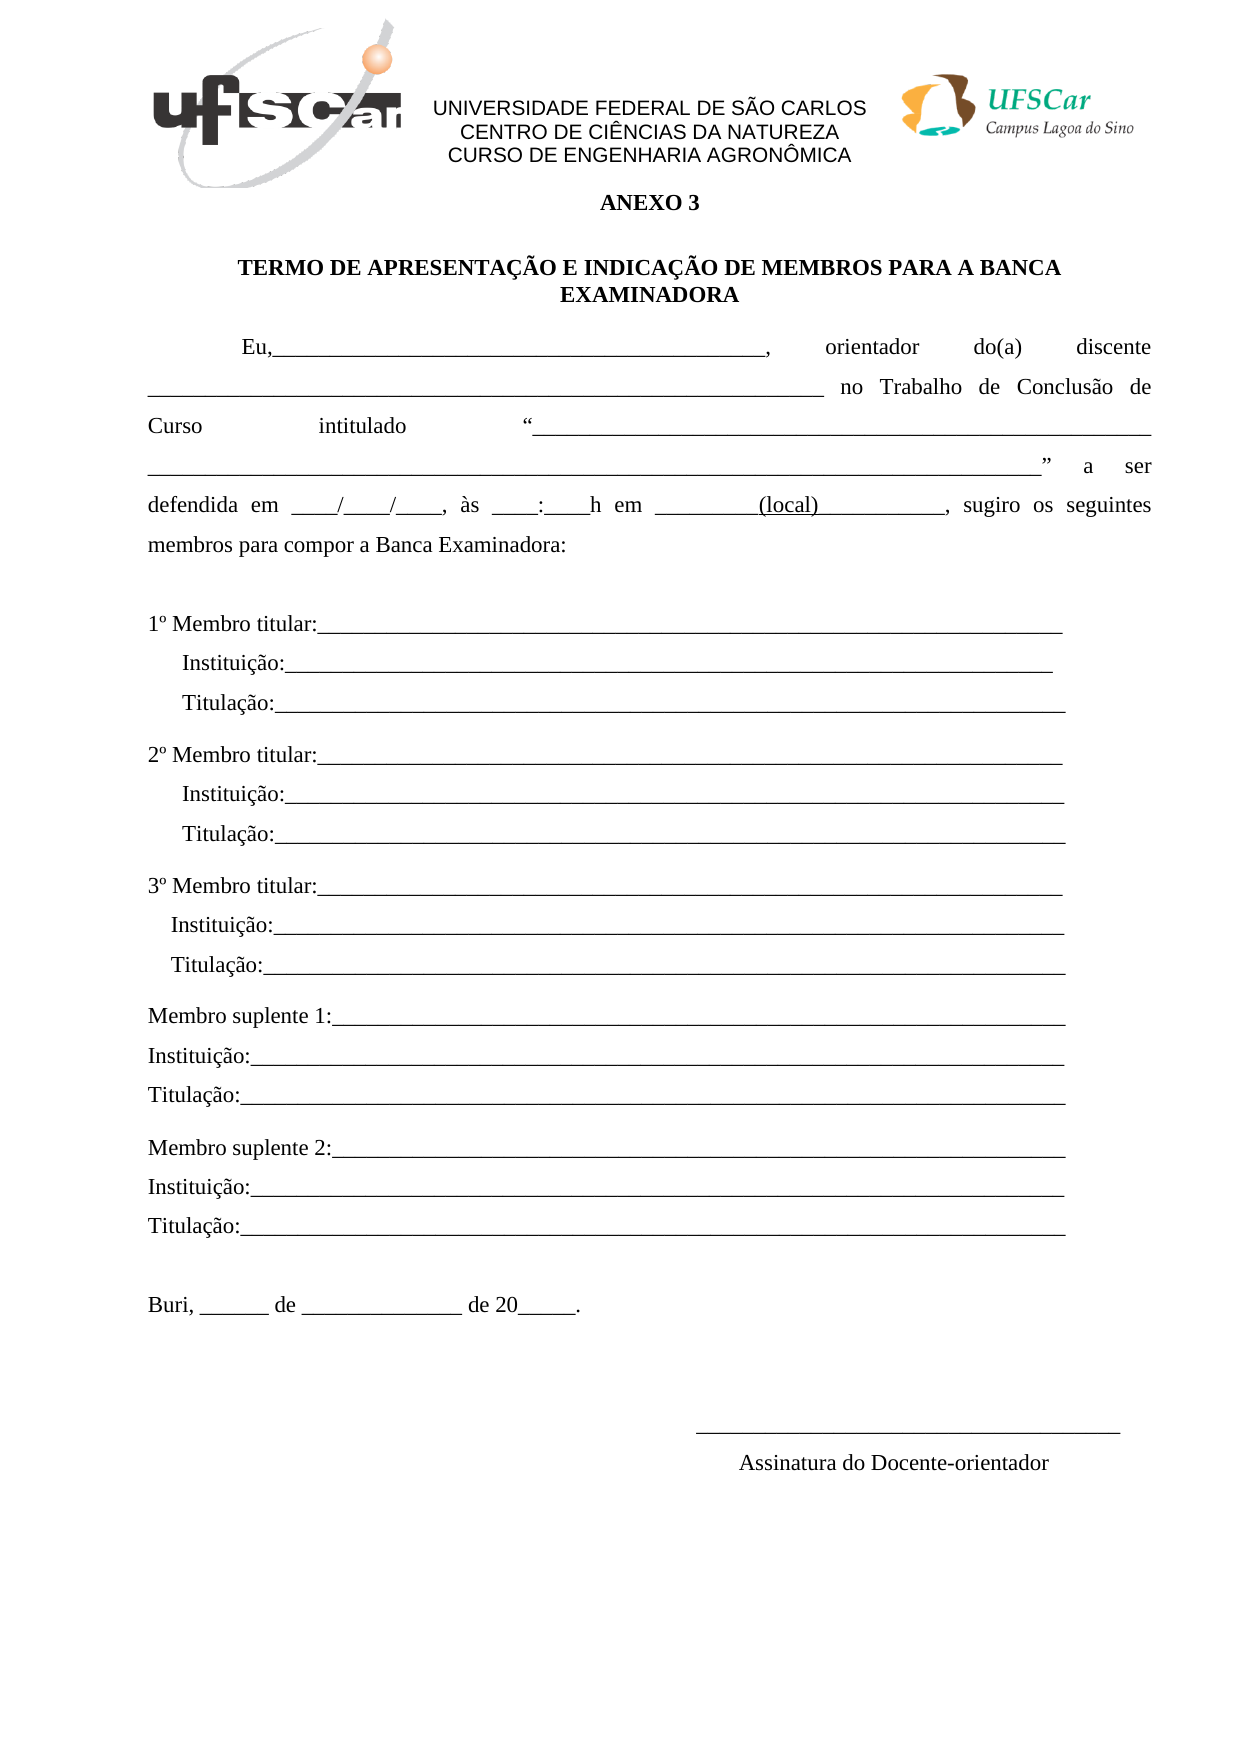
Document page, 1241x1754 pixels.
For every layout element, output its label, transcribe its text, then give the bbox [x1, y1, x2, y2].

text ANEXO 3 [148, 188, 1152, 215]
text Titulação:________________________________________________________________________ [148, 1212, 1152, 1239]
text Instituição:___________________________________________________________________ [148, 649, 1152, 676]
text Titulação:________________________________________________________________________ [148, 1082, 1152, 1108]
picture [153, 18, 401, 188]
text Titulação:______________________________________________________________________ [148, 951, 1152, 977]
text Eu,___________________________________________, orientador do(a) discente ___________________________________________________________ no Trabalho de Conclusão de Curso intitulado “______________________________________________________ ______________________________________________________________________________” a ser defendida em ____/____/____, às ____:____h em _________(local)___________, sugiro os seguintes membros para compor a Banca Examinadora: [148, 333, 1152, 557]
text Instituição:____________________________________________________________________ [148, 780, 1152, 807]
text Instituição:_______________________________________________________________________ [148, 1042, 1152, 1068]
picture [901, 74, 1143, 147]
text 1º Membro titular:_________________________________________________________________ [148, 610, 1152, 636]
text 2º Membro titular:_________________________________________________________________ [148, 741, 1152, 767]
text _____________________________________ [591, 1410, 1152, 1436]
text Membro suplente 1:________________________________________________________________ [148, 1003, 1152, 1029]
text TERMO DE APRESENTAÇÃO E INDICAÇÃO DE MEMBROS PARA A BANCA EXAMINADORA [148, 254, 1152, 307]
text Instituição:_____________________________________________________________________ [148, 911, 1152, 937]
text Buri, ______ de ______________ de 20_____. [148, 1291, 1152, 1318]
text Titulação:_____________________________________________________________________ [148, 689, 1152, 715]
text Assinatura do Docente-orientador [738, 1449, 1152, 1476]
text Titulação:_____________________________________________________________________ [148, 820, 1152, 846]
text Instituição:_______________________________________________________________________ [148, 1173, 1152, 1199]
text Membro suplente 2:________________________________________________________________ [148, 1133, 1152, 1160]
text 3º Membro titular:_________________________________________________________________ [148, 872, 1152, 898]
